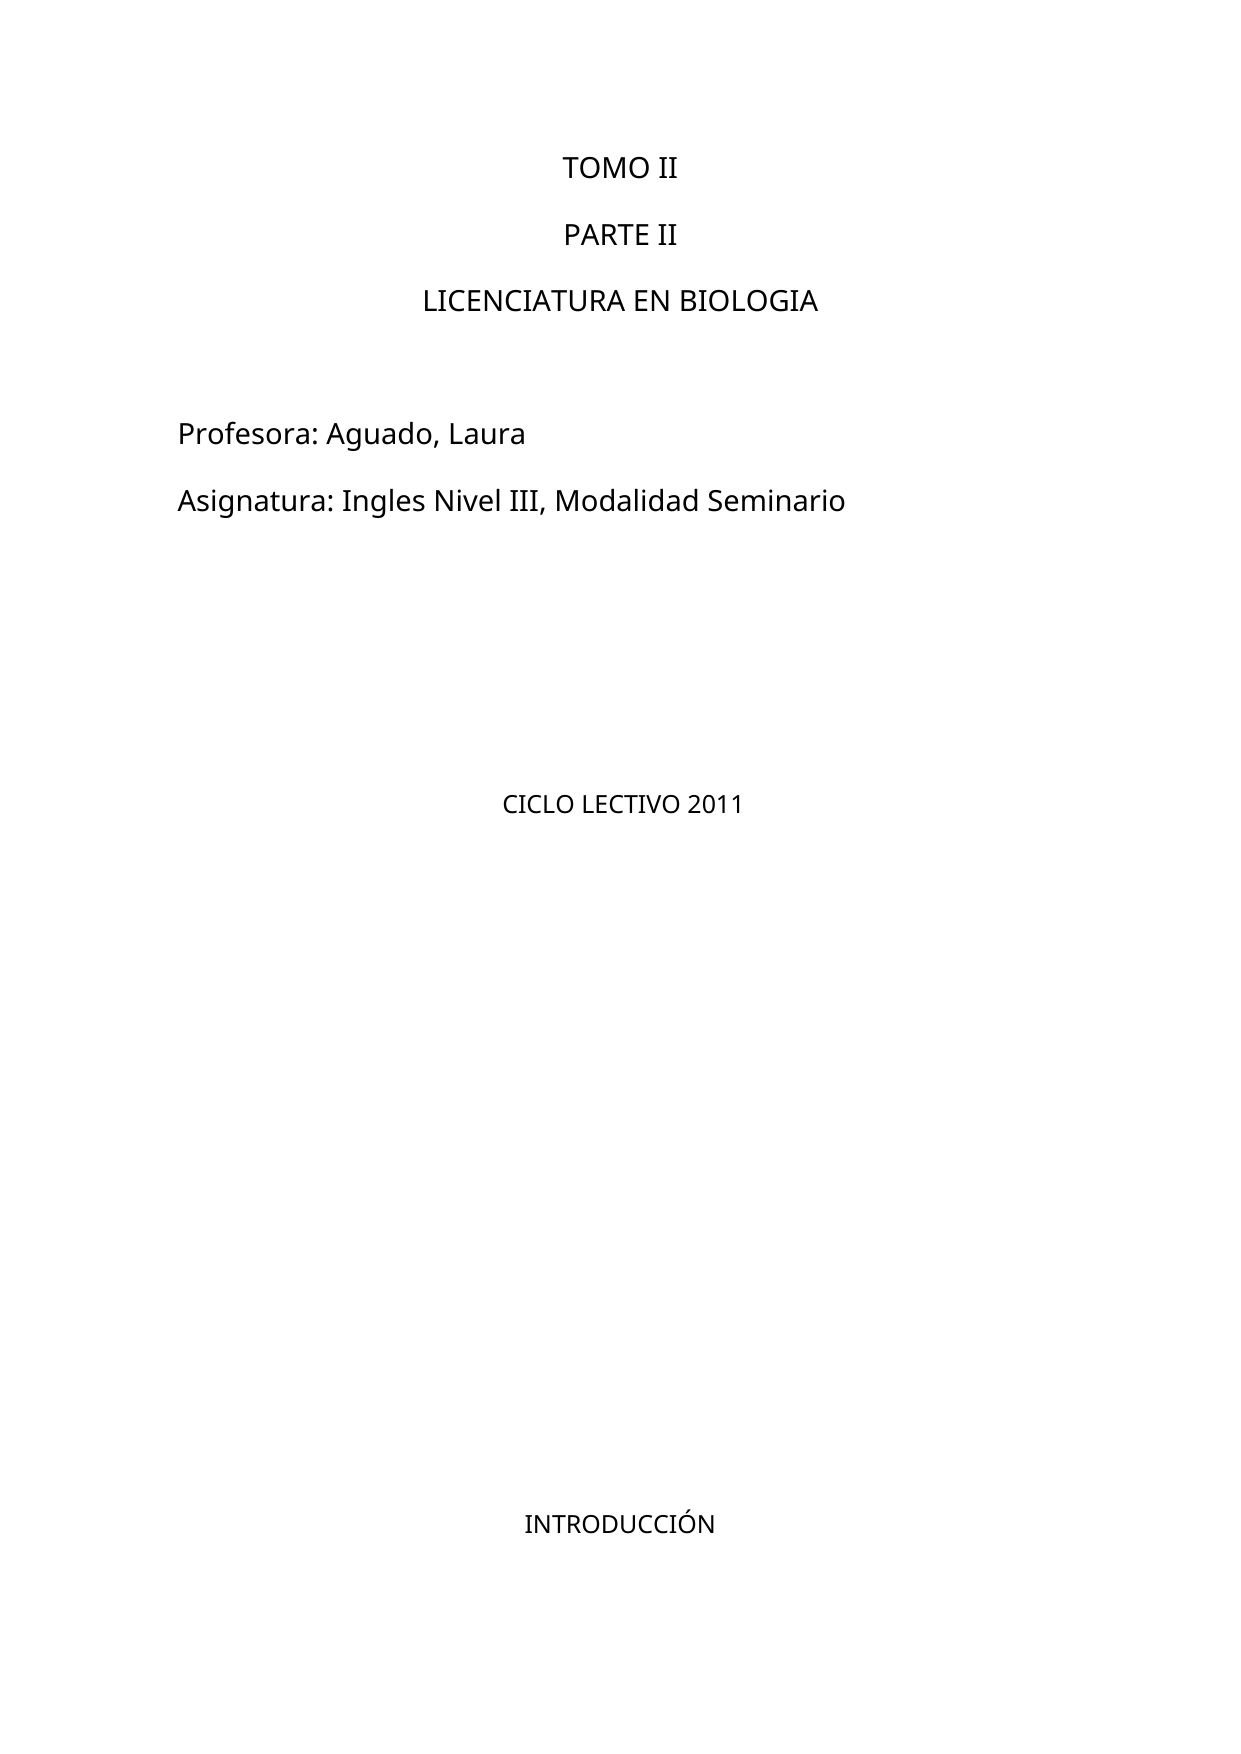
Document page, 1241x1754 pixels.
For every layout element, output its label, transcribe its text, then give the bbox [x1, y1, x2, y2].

text CICLO LECTIVO 2011 [177, 786, 1063, 820]
text TOMO II [177, 148, 1063, 187]
text INTRODUCCIÓN [177, 1506, 1063, 1540]
text Profesora: Aguado, Laura [177, 413, 1063, 453]
text PARTE II [177, 214, 1063, 254]
text Asignatura: Ingles Nivel III, Modalidad Seminario [177, 480, 1063, 519]
text LICENCIATURA EN BIOLOGIA [177, 281, 1063, 320]
